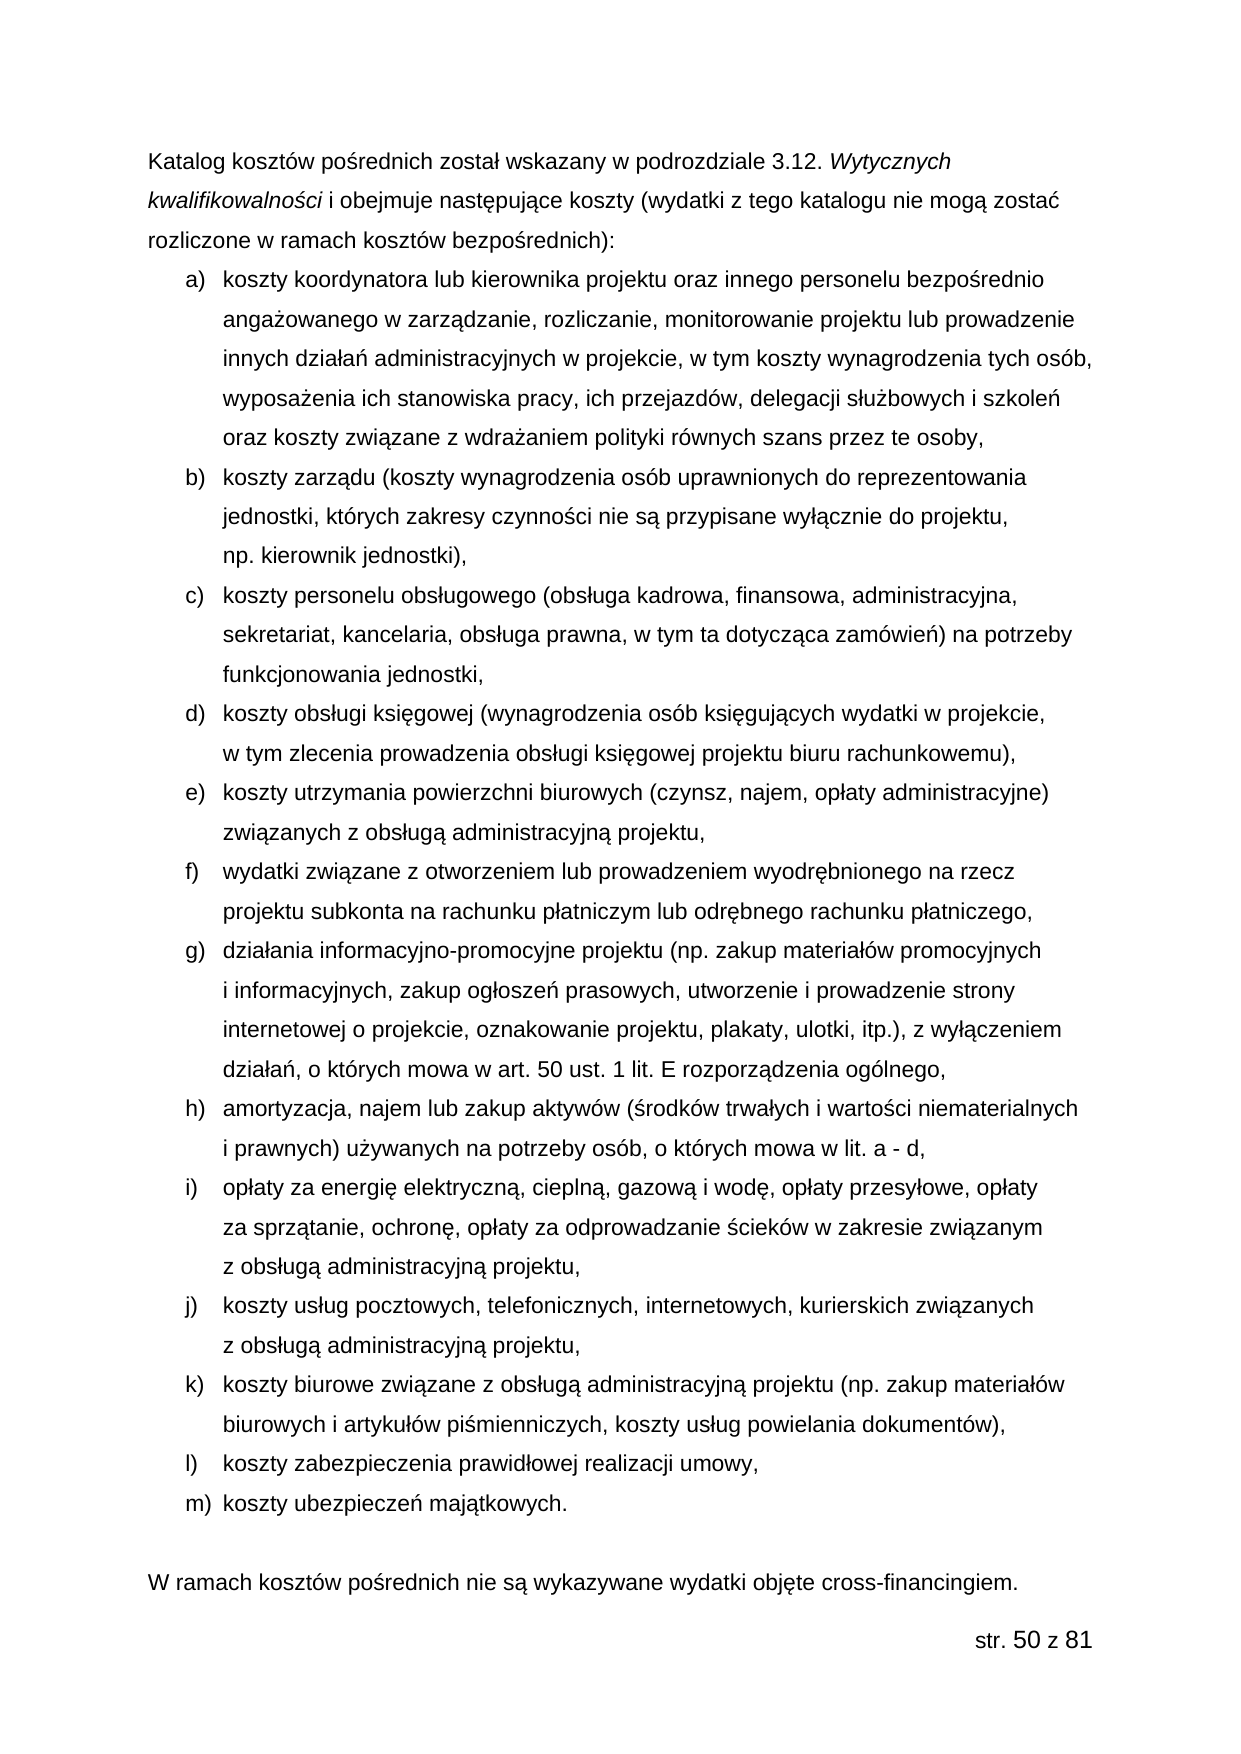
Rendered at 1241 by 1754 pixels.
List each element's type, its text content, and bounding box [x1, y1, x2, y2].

list koszty koordynatora lub kierownika projektu oraz innego personelu bezpośrednio angażowanego w zarządzanie, rozliczanie, monitorowanie projektu lub prowadzenie innych działań administracyjnych w projekcie, w tym koszty wynagrodzenia tych osób, wyposażenia ich stanowiska pracy, ich przejazdów, delegacji służbowych i szkoleń oraz koszty związane z wdrażaniem polityki równych szans przez te osoby, [185, 266, 1093, 450]
list koszty usług pocztowych, telefonicznych, internetowych, kurierskich związanych z obsługą administracyjną projektu, [185, 1292, 1093, 1358]
list koszty biurowe związane z obsługą administracyjną projektu (np. zakup materiałów biurowych i artykułów piśmienniczych, koszty usług powielania dokumentów), [185, 1371, 1093, 1437]
list działania informacyjno-promocyjne projektu (np. zakup materiałów promocyjnych i informacyjnych, zakup ogłoszeń prasowych, utworzenie i prowadzenie strony internetowej o projekcie, oznakowanie projektu, plakaty, ulotki, itp.), z wyłączeniem działań, o których mowa w art. 50 ust. 1 lit. E rozporządzenia ogólnego, [185, 937, 1093, 1082]
list amortyzacja, najem lub zakup aktywów (środków trwałych i wartości niematerialnych i prawnych) używanych na potrzeby osób, o których mowa w lit. a - d, [185, 1095, 1093, 1161]
list koszty zarządu (koszty wynagrodzenia osób uprawnionych do reprezentowania jednostki, których zakresy czynności nie są przypisane wyłącznie do projektu, np. kierownik jednostki), [185, 463, 1093, 569]
list koszty obsługi księgowej (wynagrodzenia osób księgujących wydatki w projekcie, w tym zlecenia prowadzenia obsługi księgowej projektu biuru rachunkowemu), [185, 700, 1093, 766]
text W ramach kosztów pośrednich nie są wykazywane wydatki objęte cross-financingiem. [148, 1569, 1093, 1595]
list koszty personelu obsługowego (obsługa kadrowa, finansowa, administracyjna, sekretariat, kancelaria, obsługa prawna, w tym ta dotycząca zamówień) na potrzeby funkcjonowania jednostki, [185, 582, 1093, 687]
text Katalog kosztów pośrednich został wskazany w podrozdziale 3.12. Wytycznych kwalifikowalności i obejmuje następujące koszty (wydatki z tego katalogu nie mogą zostać rozliczone w ramach kosztów bezpośrednich): [148, 148, 1093, 253]
list wydatki związane z otworzeniem lub prowadzeniem wyodrębnionego na rzecz projektu subkonta na rachunku płatniczym lub odrębnego rachunku płatniczego, [185, 858, 1093, 924]
list koszty ubezpieczeń majątkowych. [185, 1490, 1093, 1516]
list opłaty za energię elektryczną, cieplną, gazową i wodę, opłaty przesyłowe, opłaty za sprzątanie, ochronę, opłaty za odprowadzanie ścieków w zakresie związanym z obsługą administracyjną projektu, [185, 1174, 1093, 1279]
list koszty zabezpieczenia prawidłowej realizacji umowy, [185, 1450, 1093, 1477]
list koszty utrzymania powierzchni biurowych (czynsz, najem, opłaty administracyjne) związanych z obsługą administracyjną projektu, [185, 779, 1093, 845]
